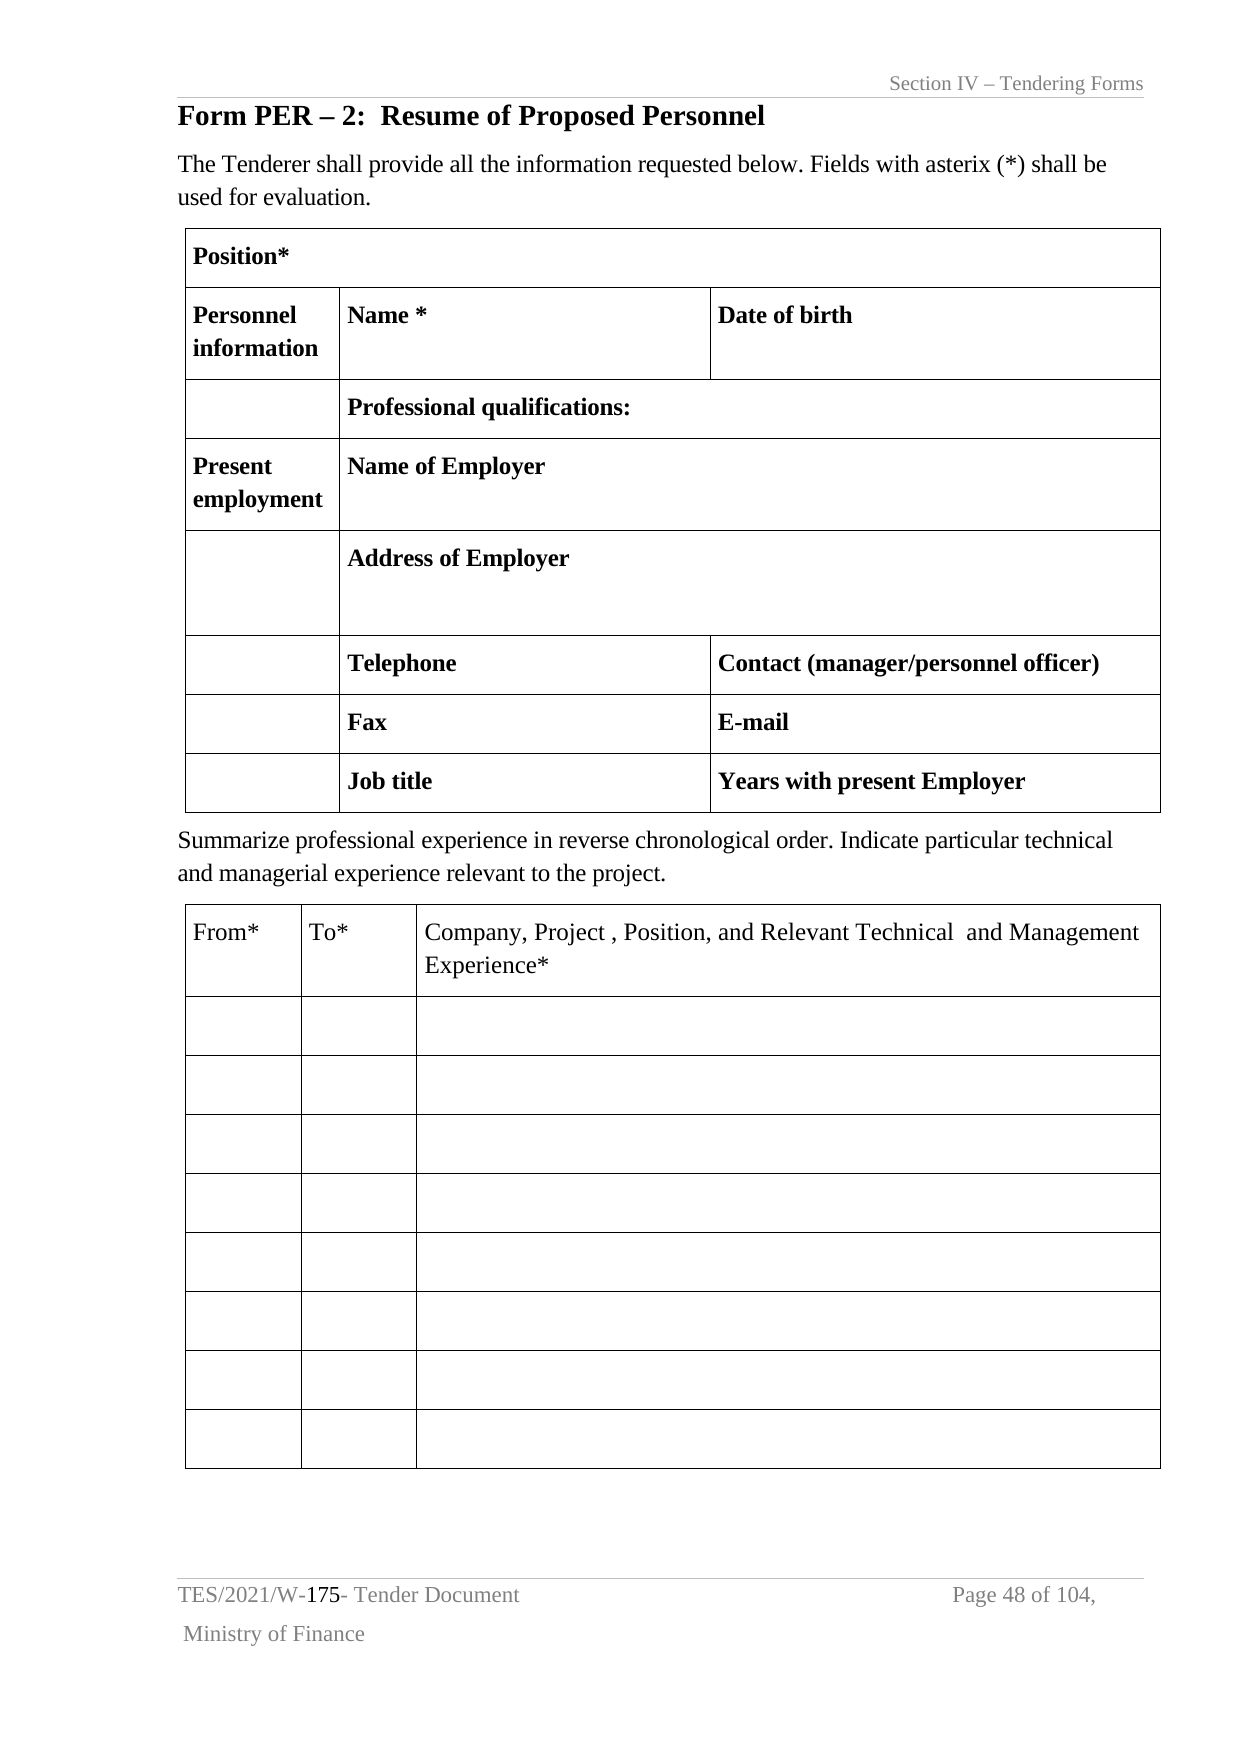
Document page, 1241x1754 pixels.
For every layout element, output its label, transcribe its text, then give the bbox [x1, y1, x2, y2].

table_cell [302, 1410, 416, 1468]
table_cell [186, 636, 339, 693]
table_cell Professional qualifications: [340, 380, 1160, 438]
table_cell Address of Employer [340, 531, 1160, 634]
table_header To* [302, 905, 416, 996]
table_cell [302, 1056, 416, 1114]
table_cell Job title [340, 754, 710, 812]
table_cell [417, 1174, 1160, 1232]
table_cell [186, 1056, 301, 1114]
table_cell [302, 1115, 416, 1173]
table_cell Name * [340, 288, 710, 379]
table_cell Present employment [186, 439, 339, 530]
table_cell E-mail [711, 695, 1160, 753]
table_cell [302, 1233, 416, 1291]
table_cell [186, 531, 339, 634]
table_cell [417, 1410, 1160, 1468]
table_cell [302, 1292, 416, 1350]
table_cell [186, 380, 339, 438]
text Form PER – 2: Resume of Proposed Personnel [177, 98, 1144, 132]
table_cell Personnel information [186, 288, 339, 379]
table_cell [302, 1351, 416, 1409]
text The Tenderer shall provide all the information requested below. Fields with asterix (*) shall be used for evaluation. [177, 149, 1144, 211]
table_header Company, Project , Position, and Relevant Technical and Management Experience* [417, 905, 1160, 996]
table_cell [186, 1292, 301, 1350]
table_cell [186, 695, 339, 753]
table_cell [417, 1115, 1160, 1173]
table_cell [186, 754, 339, 812]
table_cell [417, 1292, 1160, 1350]
table_header From* [186, 905, 301, 996]
table_cell Name of Employer [340, 439, 1160, 530]
table_cell [417, 1056, 1160, 1114]
table_cell [302, 997, 416, 1055]
table_cell Telephone [340, 636, 710, 693]
table_cell Contact (manager/personnel officer) [711, 636, 1160, 693]
table_header Position* [186, 229, 1160, 287]
table_cell Date of birth [711, 288, 1160, 379]
table_cell [186, 1351, 301, 1409]
table_cell [302, 1174, 416, 1232]
table_cell [417, 1233, 1160, 1291]
table_cell [186, 997, 301, 1055]
table_cell [186, 1410, 301, 1468]
table_cell [186, 1115, 301, 1173]
table_cell [417, 997, 1160, 1055]
text Summarize professional experience in reverse chronological order. Indicate particular technical and managerial experience relevant to the project. [177, 825, 1144, 887]
table_cell [417, 1351, 1160, 1409]
table_cell Fax [340, 695, 710, 753]
table_cell Years with present Employer [711, 754, 1160, 812]
table_cell [186, 1174, 301, 1232]
table_cell [186, 1233, 301, 1291]
